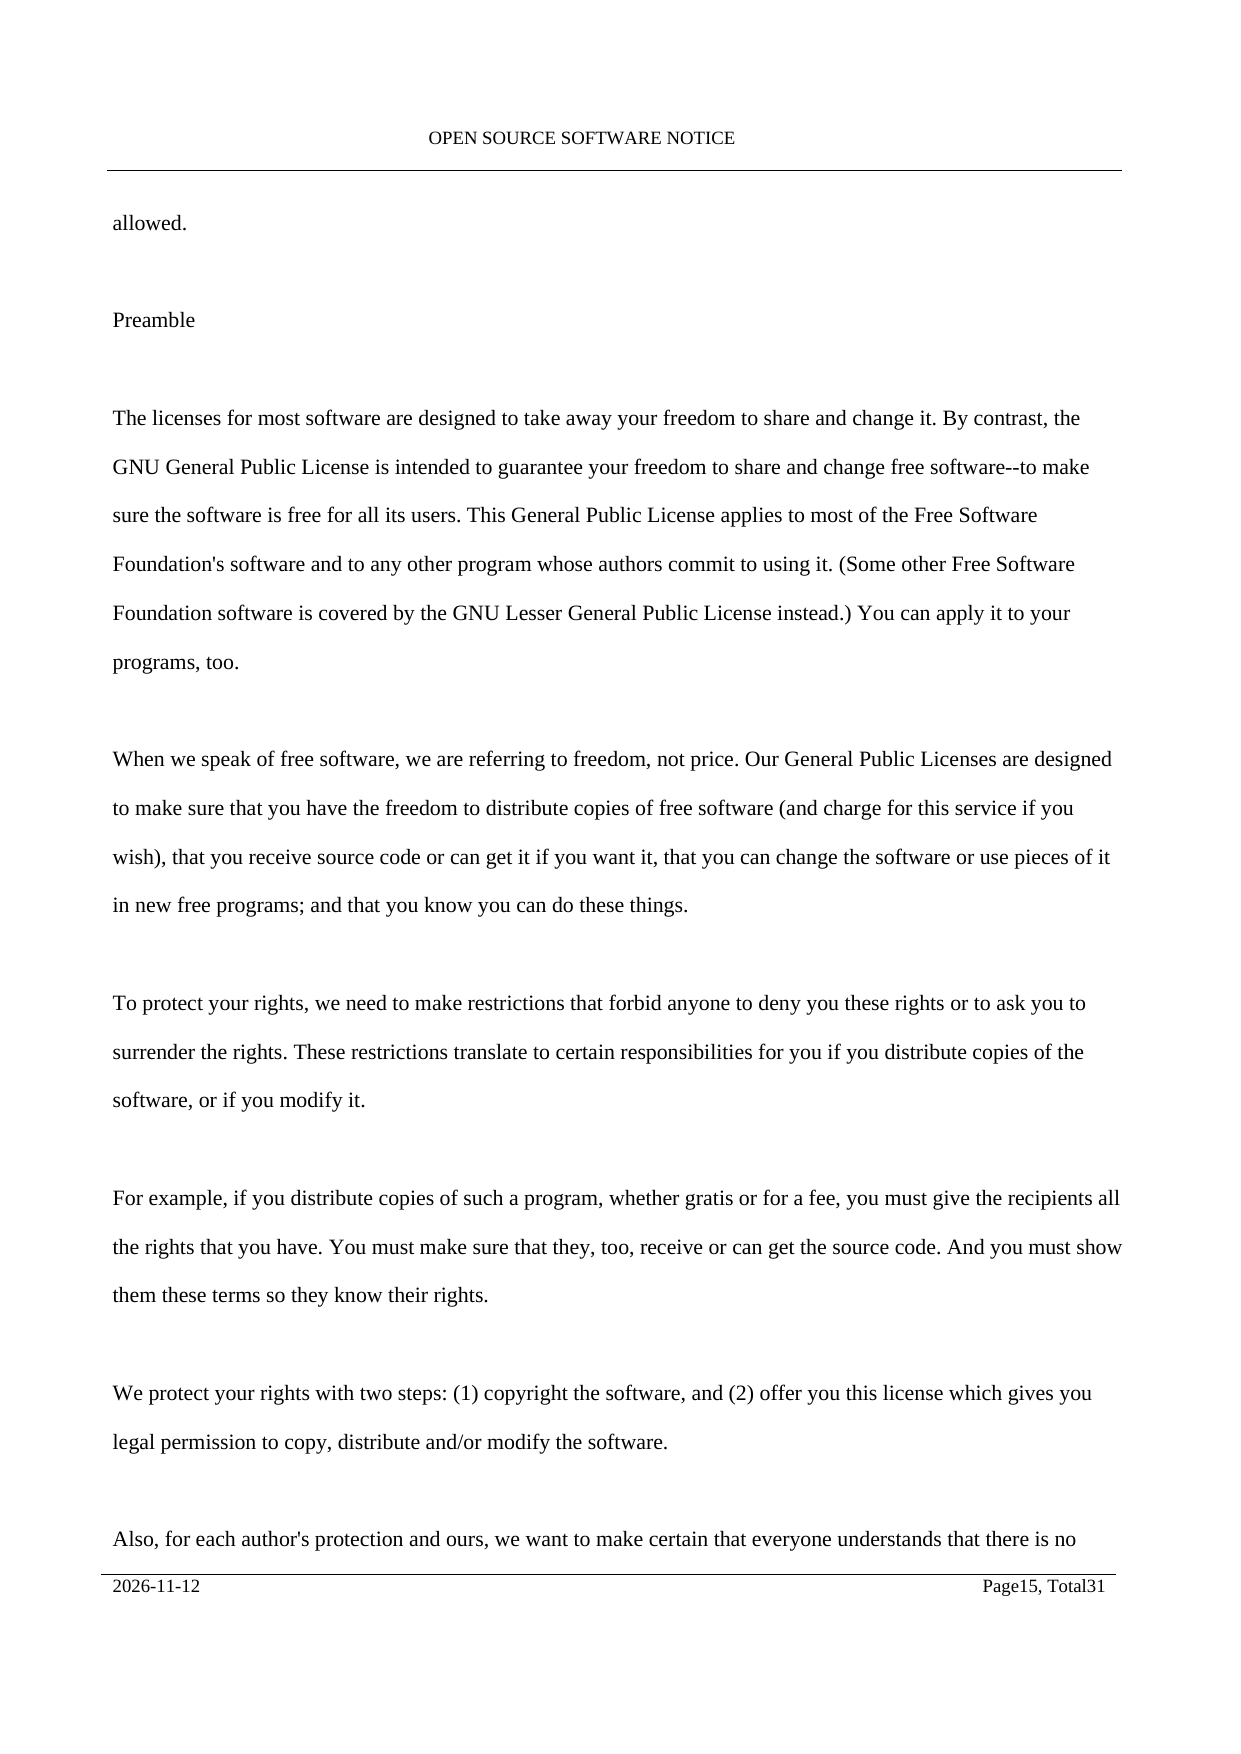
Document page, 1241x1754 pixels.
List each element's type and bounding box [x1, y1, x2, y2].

text [112, 206, 1128, 1555]
